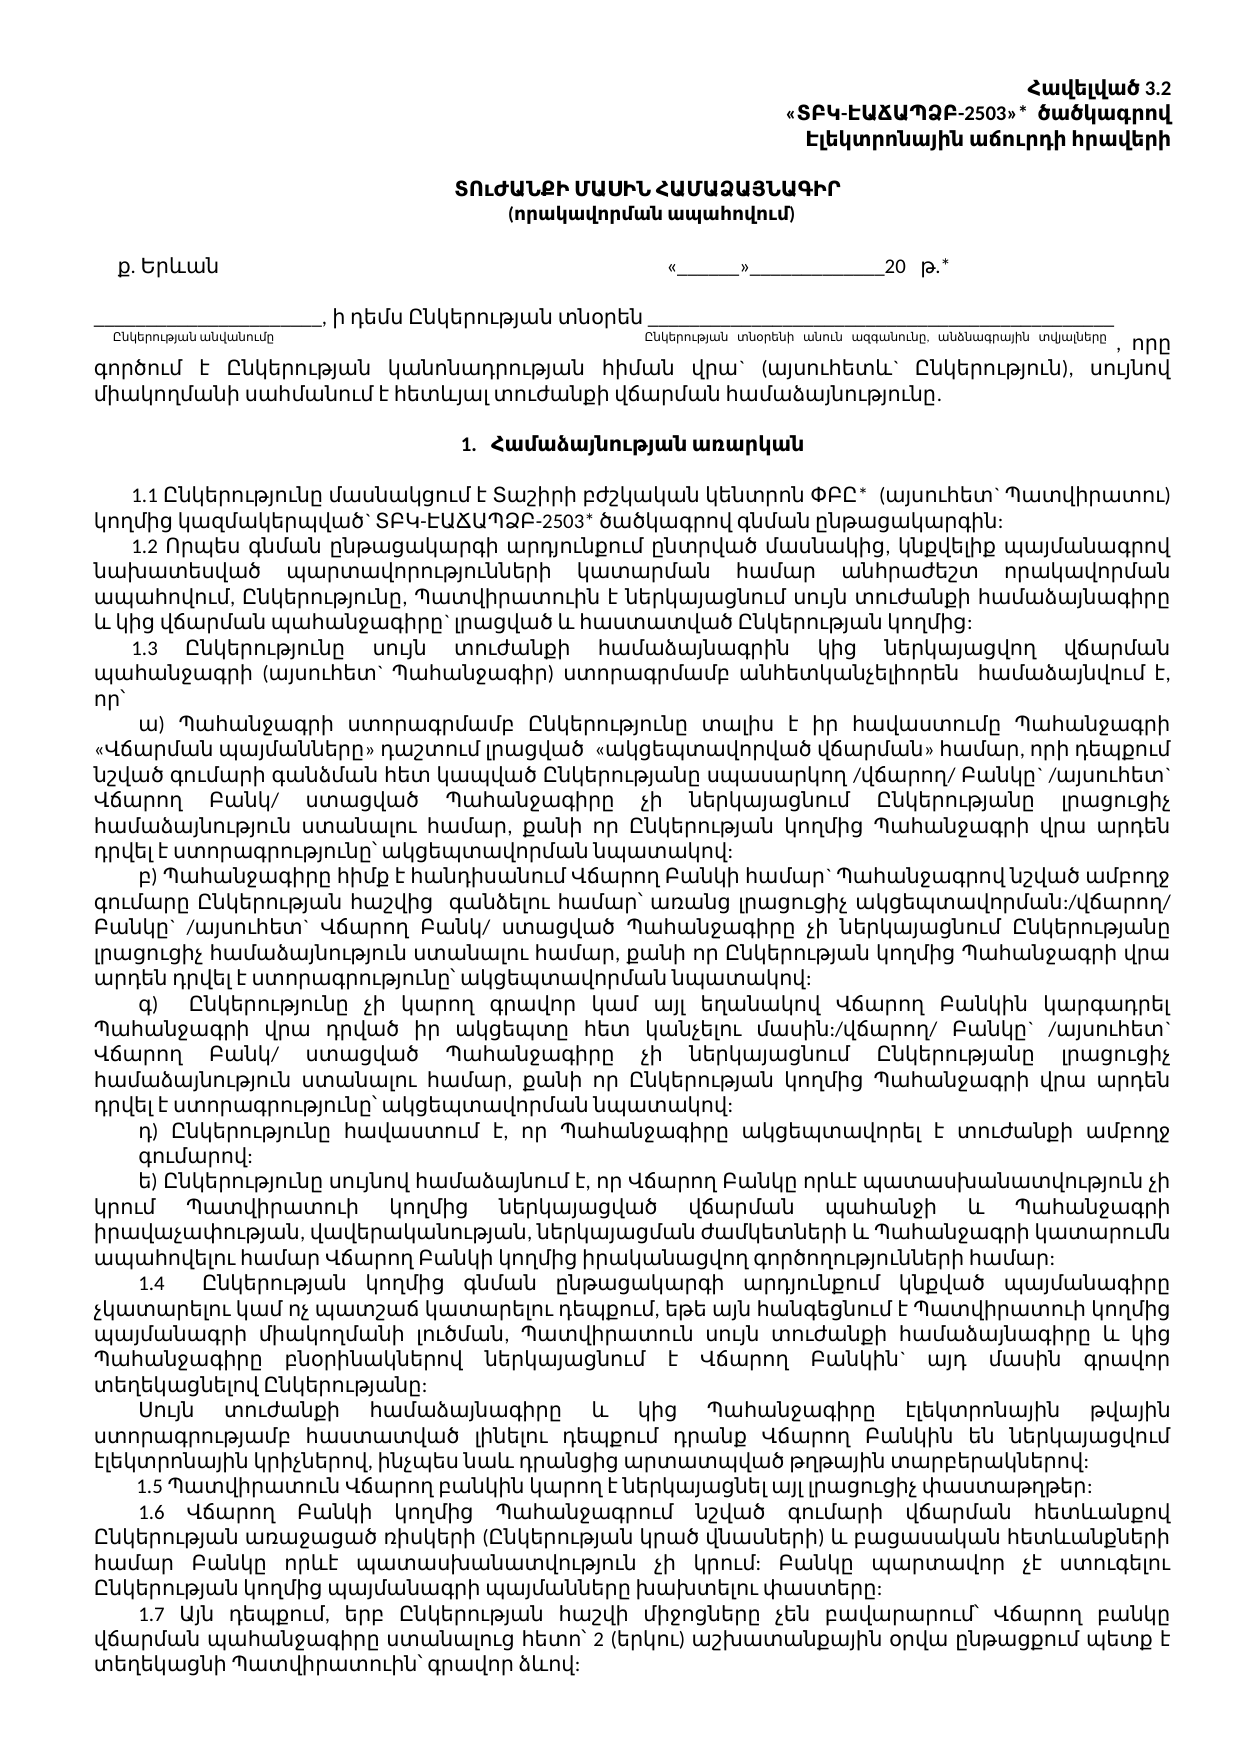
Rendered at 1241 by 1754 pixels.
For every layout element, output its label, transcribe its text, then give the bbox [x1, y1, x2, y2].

text ե) Ընկերությունը սույնով համաձայնում է, որ Վճարող Բանկը որևէ պատասխանատվություն չի կրում Պատվիրատուի կողմից ներկայացված վճարման պահանջի և Պահանջագրի իրավաչափության, վավերականության, ներկայացման ժամկետների և Պահանջագրի կատարումն ապահովելու համար Վճարող Բանկի կողմից իրականացվող գործողությունների համար: [94, 1169, 1171, 1270]
text 1.7 Այն դեպքում, երբ Ընկերության հաշվի միջոցները չեն բավարարում՝ Վճարող բանկը վճարման պահանջագիրը ստանալուց հետո՝ 2 (երկու) աշխատանքային օրվա ընթացքում պետք է տեղեկացնի Պատվիրատուին՝ գրավոր ձևով: [94, 1601, 1171, 1677]
text 1.2 Որպես գնման ընթացակարգի արդյունքում ընտրված մասնակից, կնքվելիք պայմանագրով նախատեսված պարտավորությունների կատարման համար անհրաժեշտ որակավորման ապահովում, Ընկերությունը, Պատվիրատուին է ներկայացնում սույն տուժանքի համաձայնագիրը և կից վճարման պահանջագիրը` լրացված և հաստատված Ընկերության կողմից: [94, 533, 1171, 635]
text գ) Ընկերությունը չի կարող գրավոր կամ այլ եղանակով Վճարող Բանկին կարգադրել Պահանջագրի վրա դրված իր ակցեպտը հետ կանչելու մասին:/վճարող/ Բանկը` /այսուհետ` Վճարող Բանկ/ ստացված Պահանջագիրը չի ներկայացնում Ընկերությանը լրացուցիչ համաձայնություն ստանալու համար, քանի որ Ընկերության կողմից Պահանջագրի վրա արդեն դրվել է ստորագրությունը՝ ակցեպտավորման նպատակով: [94, 991, 1171, 1118]
text ա) Պահանջագրի ստորագրմամբ Ընկերությունը տալիս է իր հավաստումը Պահանջագրի «Վճարման պայմանները» դաշտում լրացված «ակցեպտավորված վճարման» համար, որի դեպքում նշված գումարի գանձման հետ կապված Ընկերությանը սպասարկող /վճարող/ Բանկը` /այսուհետ` Վճարող Բանկ/ ստացված Պահանջագիրը չի ներկայացնում Ընկերությանը լրացուցիչ համաձայնություն ստանալու համար, քանի որ Ընկերության կողմից Պահանջագրի վրա արդեն դրվել է ստորագրությունը՝ ակցեպտավորման նպատակով: [94, 711, 1171, 864]
text «ՏԲԿ-ԷԱՃԱՊՁԲ-2503»* ծածկագրով [94, 100, 1171, 126]
text Սույն տուժանքի համաձայնագիրը և կից Պահանջագիրը էլեկտրոնային թվային ստորագրությամբ հաստատված լինելու դեպքում դրանք Վճարող Բանկին են ներկայացվում էլեկտրոնային կրիչներով, ինչպես նաև դրանցից արտատպված թղթային տարբերակներով: [94, 1397, 1171, 1474]
text բ) Պահանջագիրը հիմք է հանդիսանում Վճարող Բանկի համար` Պահանջագրով նշված ամբողջ գումարը Ընկերության հաշվից գանձելու համար՝ առանց լրացուցիչ ակցեպտավորման:/վճարող/ Բանկը` /այսուհետ` Վճարող Բանկ/ ստացված Պահանջագիրը չի ներկայացնում Ընկերությանը լրացուցիչ համաձայնություն ստանալու համար, քանի որ Ընկերության կողմից Պահանջագրի վրա արդեն դրվել է ստորագրությունը՝ ակցեպտավորման նպատակով: [94, 864, 1171, 991]
text ք. Երևան «______»_____________20 թ.* [94, 254, 1171, 279]
text ______________________, ի դեմս Ընկերության տնօրեն _____________________________________________ [94, 304, 1171, 330]
text Հավելված 3.2 [94, 75, 1171, 100]
text 1.1 Ընկերությունը մասնակցում է Տաշիրի բժշկական կենտրոն ՓԲԸ* (այսուհետ` Պատվիրատու) կողմից կազմակերպված` ՏԲԿ-ԷԱՃԱՊՁԲ-2503* ծածկագրով գնման ընթացակարգին: [94, 482, 1171, 533]
text 1.5 Պատվիրատուն Վճարող բանկին կարող է ներկայացնել այլ լրացուցիչ փաստաթղթեր: [94, 1474, 1171, 1499]
text Ընկերության անվանումը Ընկերության տնօրենի անուն ազգանունը, անձնագրային տվյալները , որը գործում է Ընկերության կանոնադրության հիման վրա` (այսուհետև` Ընկերություն), սույնով միակողմանի սահմանում է հետևյալ տուժանքի վճարման համաձայնությունը. [94, 330, 1171, 406]
text (որակավորման ապահովում) [94, 202, 1171, 225]
text ՏՈւԺԱՆՔԻ ՄԱՍԻՆ ՀԱՄԱՁԱՅՆԱԳԻՐ [94, 177, 1171, 202]
text 1.6 Վճարող Բանկի կողմից Պահանջագրում նշված գումարի վճարման հետևանքով Ընկերության առաջացած ռիսկերի (Ընկերության կրած վնասների) և բացասական հետևանքների համար Բանկը որևէ պատասխանատվություն չի կրում: Բանկը պարտավոր չէ ստուգելու Ընկերության կողմից պայմանագրի պայմանները խախտելու փաստերը: [94, 1499, 1171, 1601]
text Էլեկտրոնային աճուրդի հրավերի [94, 126, 1171, 151]
text 1.3 Ընկերությունը սույն տուժանքի համաձայնագրին կից ներկայացվող վճարման պահանջագրի (այսուհետ` Պահանջագիր) ստորագրմամբ անհետկանչելիորեն համաձայնվում է, որ՝ [94, 635, 1171, 711]
text 1.4 Ընկերության կողմից գնման ընթացակարգի արդյունքում կնքված պայմանագիրը չկատարելու կամ ոչ պատշաճ կատարելու դեպքում, եթե այն հանգեցնում է Պատվիրատուի կողմից պայմանագրի միակողմանի լուծման, Պատվիրատուն սույն տուժանքի համաձայնագիրը և կից Պահանջագիրը բնօրինակներով ներկայացնում է Վճարող Բանկին` այդ մասին գրավոր տեղեկացնելով Ընկերությանը: [94, 1270, 1171, 1397]
text 1. Համաձայնության առարկան [94, 432, 1171, 457]
text դ) Ընկերությունը հավաստում է, որ Պահանջագիրը ակցեպտավորել է տուժանքի ամբողջ գումարով: [138, 1118, 1171, 1169]
